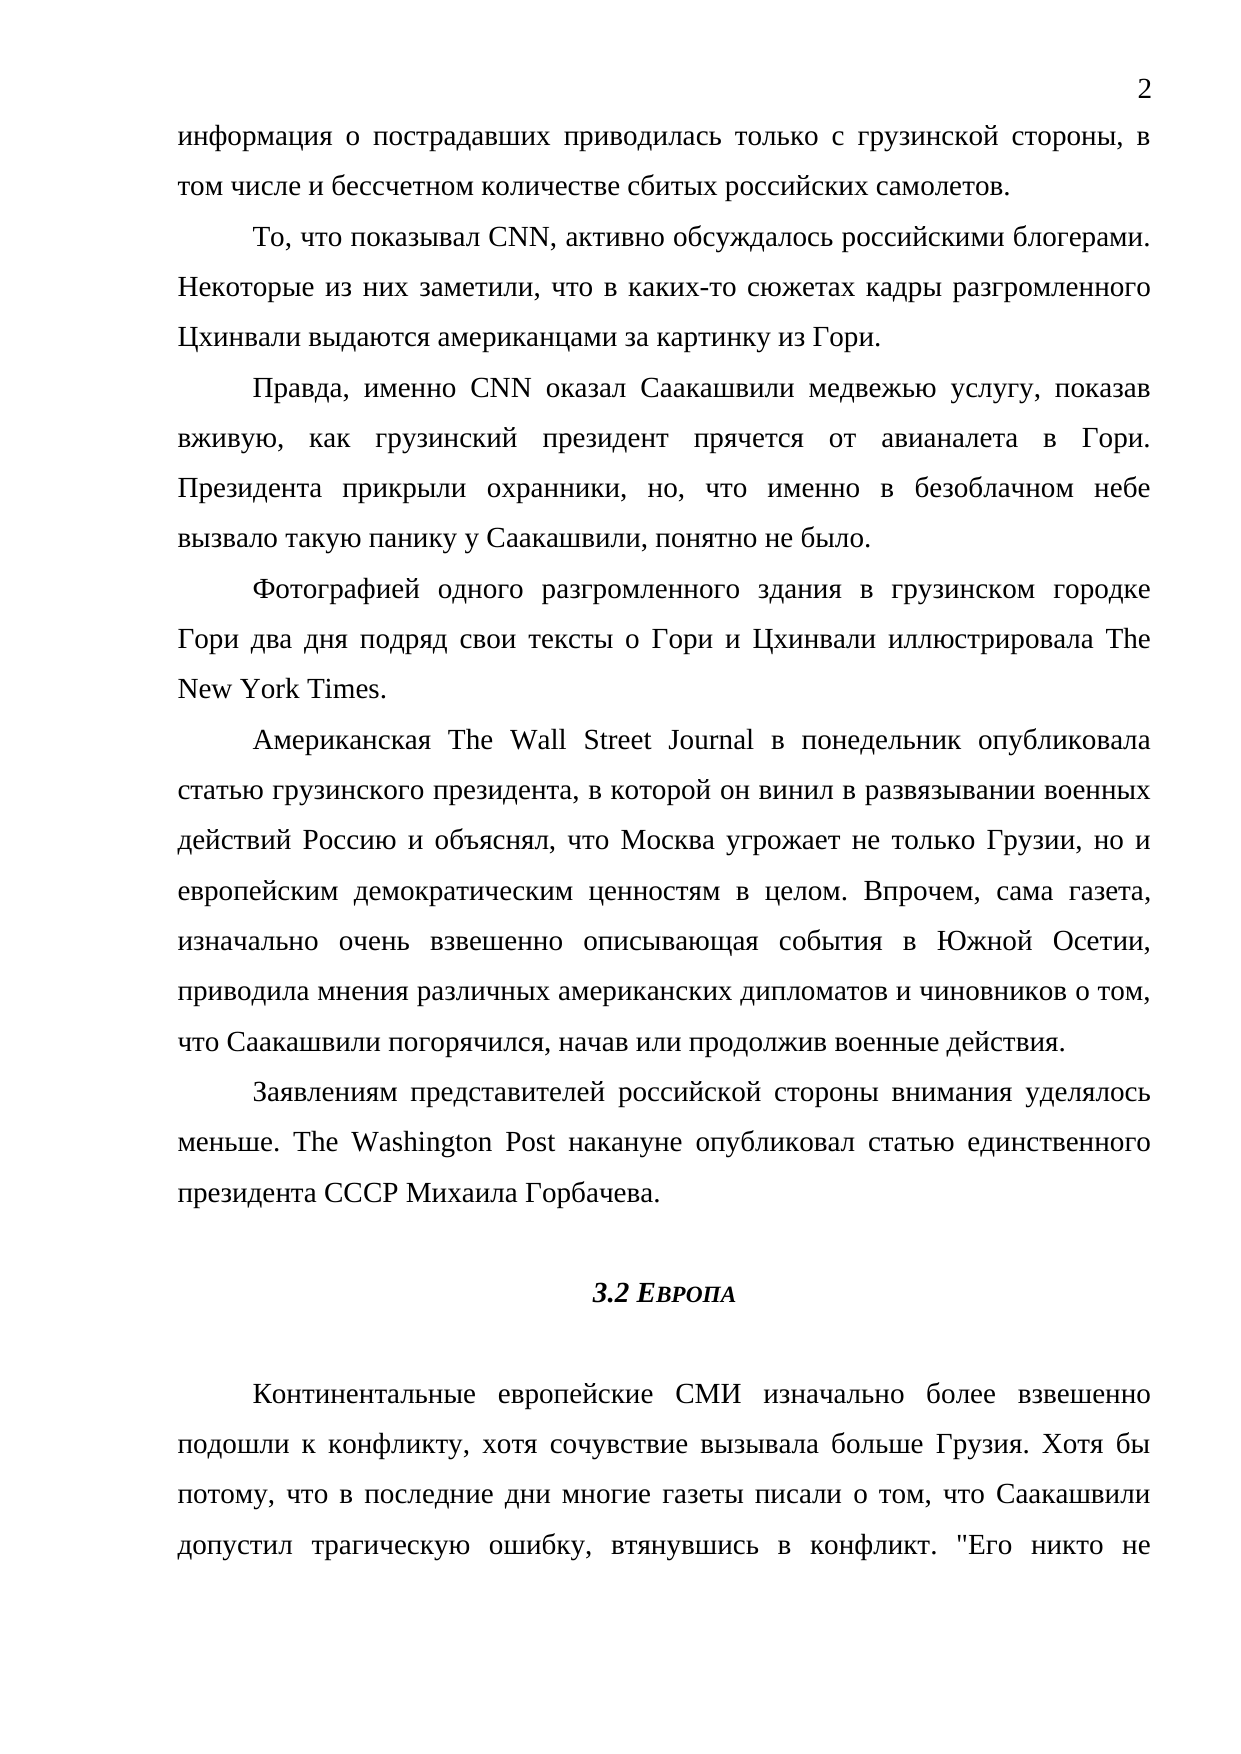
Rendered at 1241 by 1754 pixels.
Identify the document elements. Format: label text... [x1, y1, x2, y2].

text Американская The Wall Street Journal в понедельник опубликовала статью грузинского президента, в которой он винил в развязывании военных действий Россию и объяснял, что Москва угрожает не только Грузии, но и европейским демократическим ценностям в целом. Впрочем, сама газета, изначально очень взвешенно описывающая события в Южной Осетии, приводила мнения различных американских дипломатов и чиновников о том, что Саакашвили погорячился, начав или продолжив военные действия. [177, 722, 1152, 1057]
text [177, 118, 1152, 202]
subtitle 3.2 Европа [177, 1275, 1152, 1309]
text Правда, именно CNN оказал Саакашвили медвежью услугу, показав вживую, как грузинский президент прячется от авианалета в Гори. Президента прикрыли охранники, но, что именно в безоблачном небе вызвало такую панику у Саакашвили, понятно не было. [177, 370, 1152, 554]
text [177, 1376, 1152, 1560]
text Заявлениям представителей российской стороны внимания уделялось меньше. The Washington Post накануне опубликовал статью единственного президента СССР Михаила Горбачева. [177, 1074, 1152, 1208]
text То, что показывал CNN, активно обсуждалось российскими блогерами. Некоторые из них заметили, что в каких-то сюжетах кадры разгромленного Цхинвали выдаются американцами за картинку из Гори. [177, 219, 1152, 353]
text Фотографией одного разгромленного здания в грузинском городке Гори два дня подряд свои тексты о Гори и Цхинвали иллюстрировала The New York Times. [177, 571, 1152, 705]
